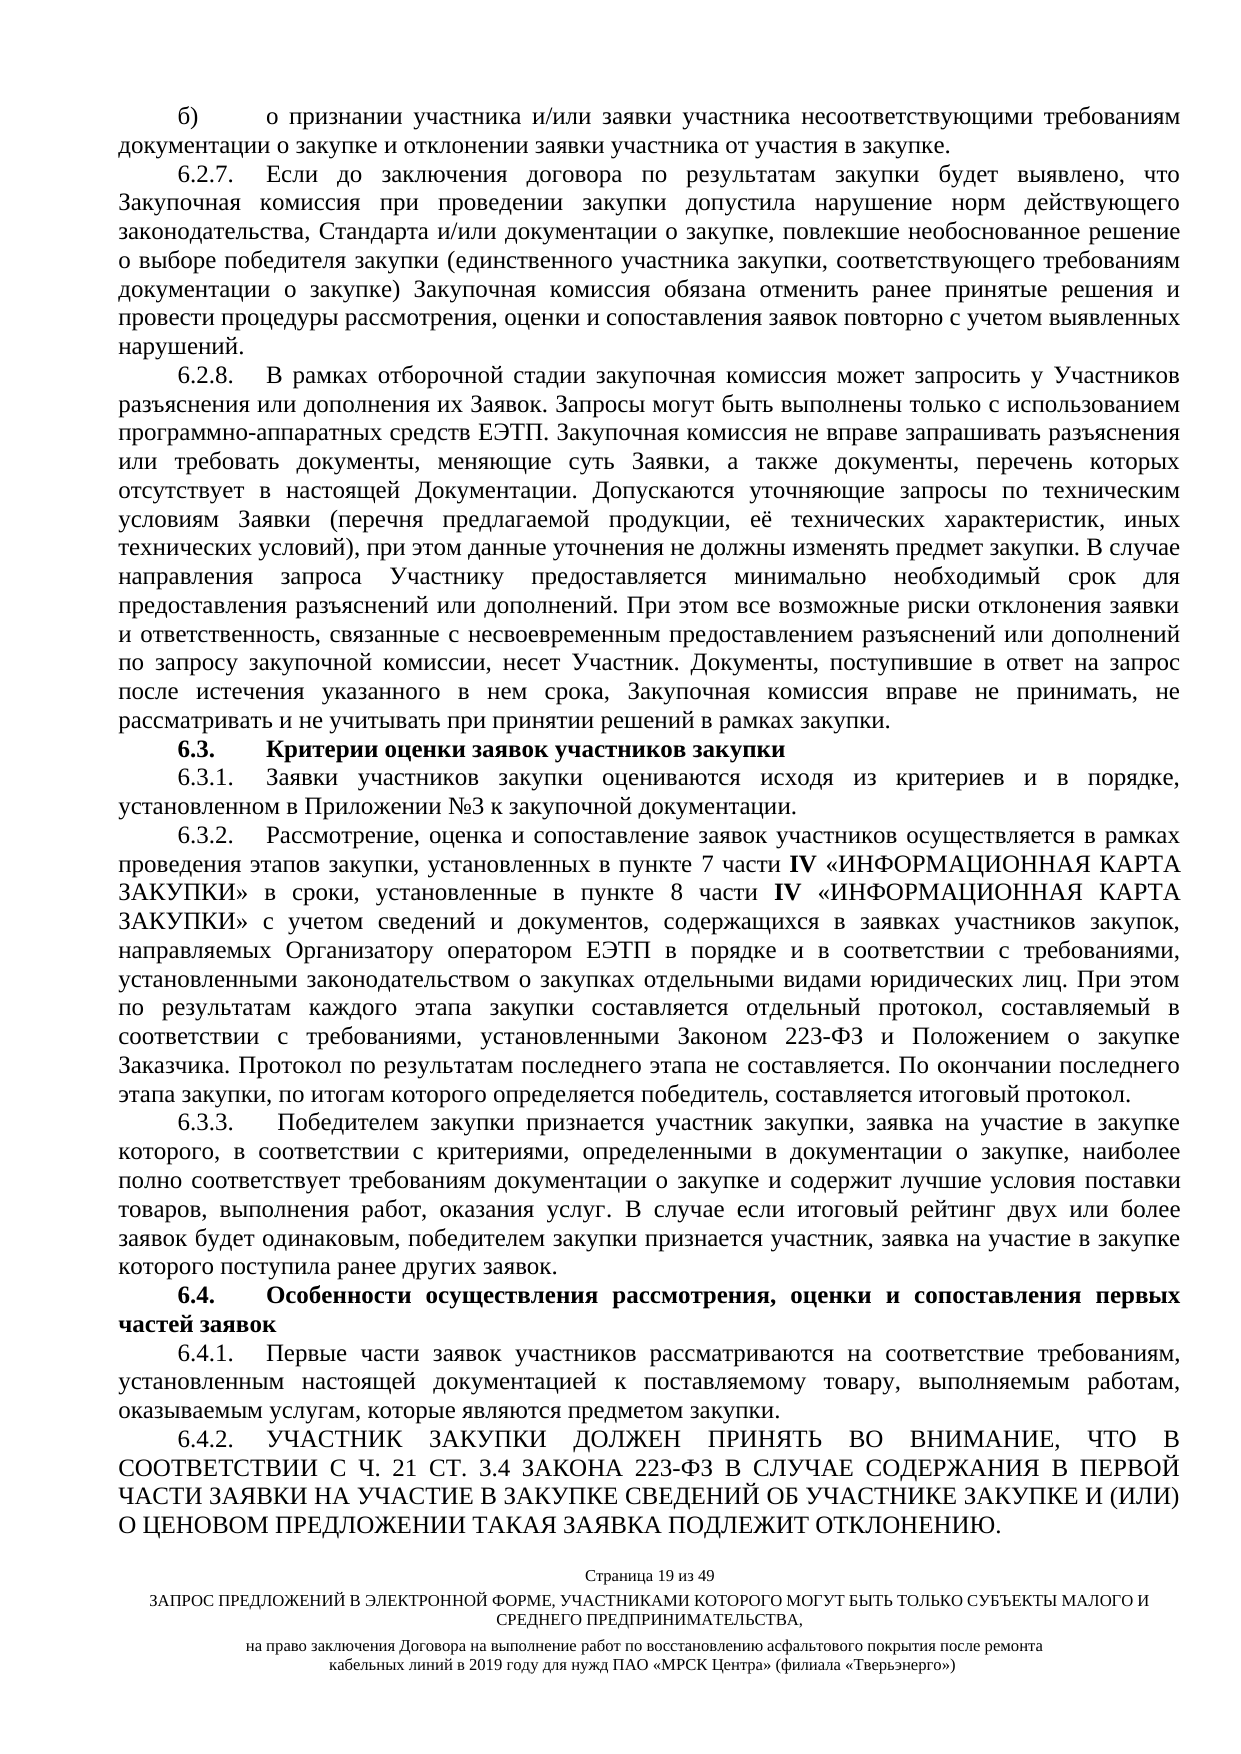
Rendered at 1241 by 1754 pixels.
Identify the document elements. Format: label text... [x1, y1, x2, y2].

subtitle Победителем закупки признается участник закупки, заявка на участие в закупке которого, в соответствии с критериями, определенными в документации о закупке, наиболее полно соответствует требованиям документации о закупке и содержит лучшие условия поставки товаров, выполнения работ, оказания услуг. В случае если итоговый рейтинг двух или более заявок будет одинаковым, победителем закупки признается участник, заявка на участие в закупке которого поступила ранее других заявок. [118, 1107, 1181, 1280]
subtitle УЧАСТНИК ЗАКУПКИ ДОЛЖЕН ПРИНЯТЬ ВО ВНИМАНИЕ, ЧТО В СООТВЕТСТВИИ С Ч. 21 СТ. 3.4 ЗАКОНА 223-ФЗ В СЛУЧАЕ СОДЕРЖАНИЯ В ПЕРВОЙ ЧАСТИ ЗАЯВКИ НА УЧАСТИЕ В ЗАКУПКЕ СВЕДЕНИЙ ОБ УЧАСТНИКЕ ЗАКУПКЕ И (ИЛИ) О ЦЕНОВОМ ПРЕДЛОЖЕНИИ ТАКАЯ ЗАЯВКА ПОДЛЕЖИТ ОТКЛОНЕНИЮ. [118, 1424, 1181, 1539]
subtitle Критерии оценки заявок участников закупки [118, 734, 1181, 762]
subtitle Особенности осуществления рассмотрения, оценки и сопоставления первых частей заявок [118, 1280, 1181, 1338]
subtitle Рассмотрение, оценка и сопоставление заявок участников осуществляется в рамках проведения этапов закупки, установленных в пункте 7 части IV «ИНФОРМАЦИОННАЯ КАРТА ЗАКУПКИ» в сроки, установленные в пункте 8 части IV «ИНФОРМАЦИОННАЯ КАРТА ЗАКУПКИ» с учетом сведений и документов, содержащихся в заявках участников закупок, направляемых Организатору оператором ЕЭТП в порядке и в соответствии с требованиями, установленными законодательством о закупках отдельными видами юридических лиц. При этом по результатам каждого этапа закупки составляется отдельный протокол, составляемый в соответствии с требованиями, установленными Законом 223-ФЗ и Положением о закупке Заказчика. Протокол по результатам последнего этапа не составляется. По окончании последнего этапа закупки, по итогам которого определяется победитель, составляется итоговый протокол. [118, 820, 1181, 1107]
subtitle Если до заключения договора по результатам закупки будет выявлено, что Закупочная комиссия при проведении закупки допустила нарушение норм действующего законодательства, Стандарта и/или документации о закупке, повлекшие необоснованное решение о выборе победителя закупки (единственного участника закупки, соответствующего требованиям документации о закупке) Закупочная комиссия обязана отменить ранее принятые решения и провести процедуры рассмотрения, оценки и сопоставления заявок повторно с учетом выявленных нарушений. [118, 159, 1181, 360]
subtitle о признании участника и/или заявки участника несоответствующими требованиям документации о закупке и отклонении заявки участника от участия в закупке. [118, 101, 1181, 159]
subtitle Заявки участников закупки оцениваются исходя из критериев и в порядке, установленном в Приложении №3 к закупочной документации. [118, 762, 1181, 820]
subtitle В рамках отборочной стадии закупочная комиссия может запросить у Участников разъяснения или дополнения их Заявок. Запросы могут быть выполнены только с использованием программно-аппаратных средств ЕЭТП. Закупочная комиссия не вправе запрашивать разъяснения или требовать документы, меняющие суть Заявки, а также документы, перечень которых отсутствует в настоящей Документации. Допускаются уточняющие запросы по техническим условиям Заявки (перечня предлагаемой продукции, её технических характеристик, иных технических условий), при этом данные уточнения не должны изменять предмет закупки. В случае направления запроса Участнику предоставляется минимально необходимый срок для предоставления разъяснений или дополнений. При этом все возможные риски отклонения заявки и ответственность, связанные с несвоевременным предоставлением разъяснений или дополнений по запросу закупочной комиссии, несет Участник. Документы, поступившие в ответ на запрос после истечения указанного в нем срока, Закупочная комиссия вправе не принимать, не рассматривать и не учитывать при принятии решений в рамках закупки. [118, 360, 1181, 734]
subtitle Первые части заявок участников рассматриваются на соответствие требованиям, установленным настоящей документацией к поставляемому товару, выполняемым работам, оказываемым услугам, которые являются предметом закупки. [118, 1338, 1181, 1424]
